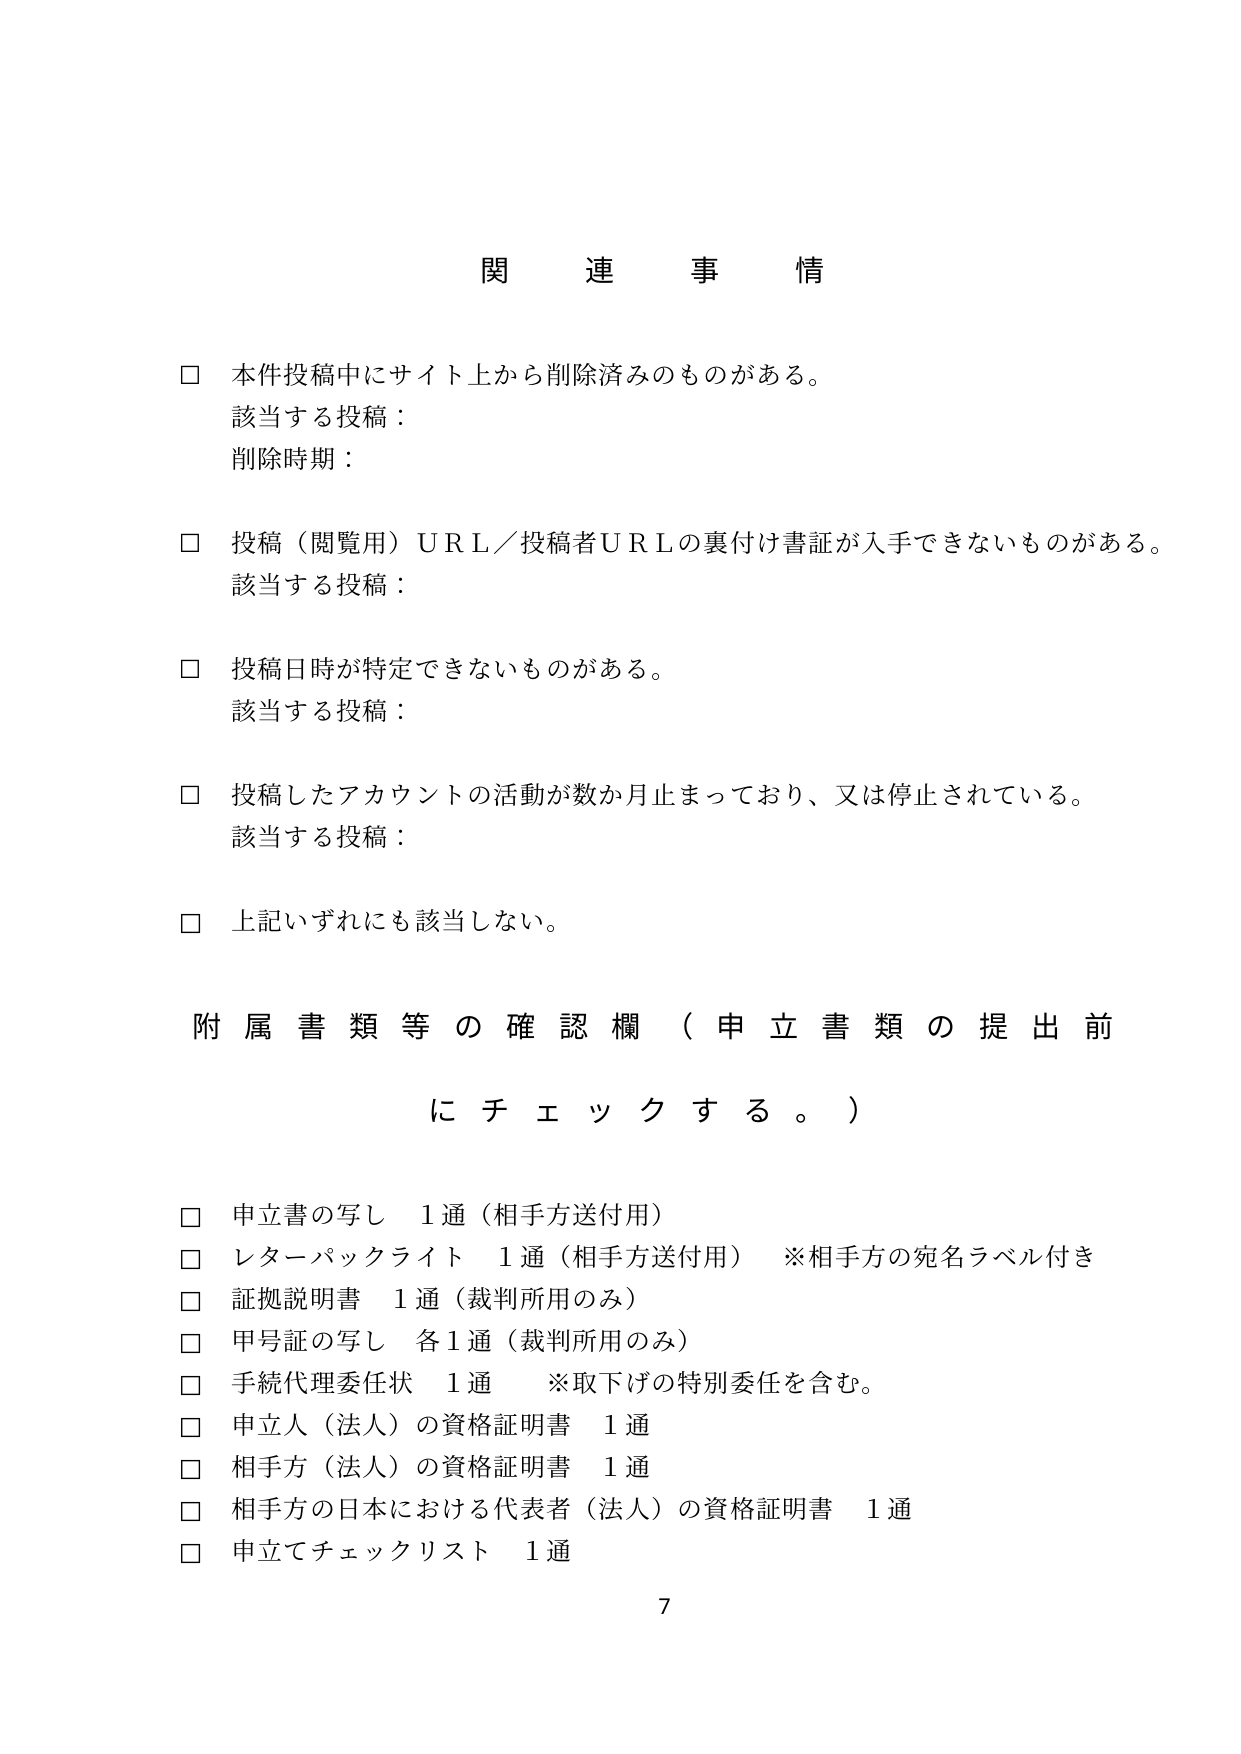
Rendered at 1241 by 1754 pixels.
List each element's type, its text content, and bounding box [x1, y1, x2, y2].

subtitle 関 連 事 情 [179, 227, 1150, 311]
text □ 申立書の写し １通（相手方送付用） [179, 1193, 1150, 1235]
text □ 証拠説明書 １通（裁判所用のみ） [179, 1277, 1150, 1319]
text 該当する投稿： [179, 689, 1150, 731]
text 投稿（閲覧用）ＵＲＬ／投稿者ＵＲＬの裏付け書証が入手できないものがある。 [179, 521, 1150, 563]
text □ 甲号証の写し 各１通（裁判所用のみ） [179, 1319, 1150, 1361]
text 該当する投稿： [179, 395, 1150, 437]
text 投稿したアカウントの活動が数か月止まっており、又は停止されている。 [179, 773, 1150, 815]
text 該当する投稿： [179, 815, 1150, 857]
text 本件投稿中にサイト上から削除済みのものがある。 [179, 353, 1150, 395]
text □ 相手方（法人）の資格証明書 １通 [179, 1444, 1150, 1487]
text □ 上記いずれにも該当しない。 [179, 899, 1150, 941]
subtitle 附属書類等の確認欄（申立書類の提出前にチェックする。） [179, 983, 1150, 1151]
text 削除時期： [179, 437, 1150, 479]
text □ 申立てチェックリスト １通 [179, 1528, 1150, 1571]
text □ 申立人（法人）の資格証明書 １通 [179, 1403, 1150, 1444]
text 投稿日時が特定できないものがある。 [179, 647, 1150, 689]
text □ 手続代理委任状 １通 ※取下げの特別委任を含む。 [179, 1361, 1150, 1403]
text □ レターパックライト １通（相手方送付用） ※相手方の宛名ラベル付き [179, 1235, 1150, 1277]
text □ 相手方の日本における代表者（法人）の資格証明書 １通 [179, 1487, 1150, 1528]
text 該当する投稿： [179, 563, 1150, 605]
